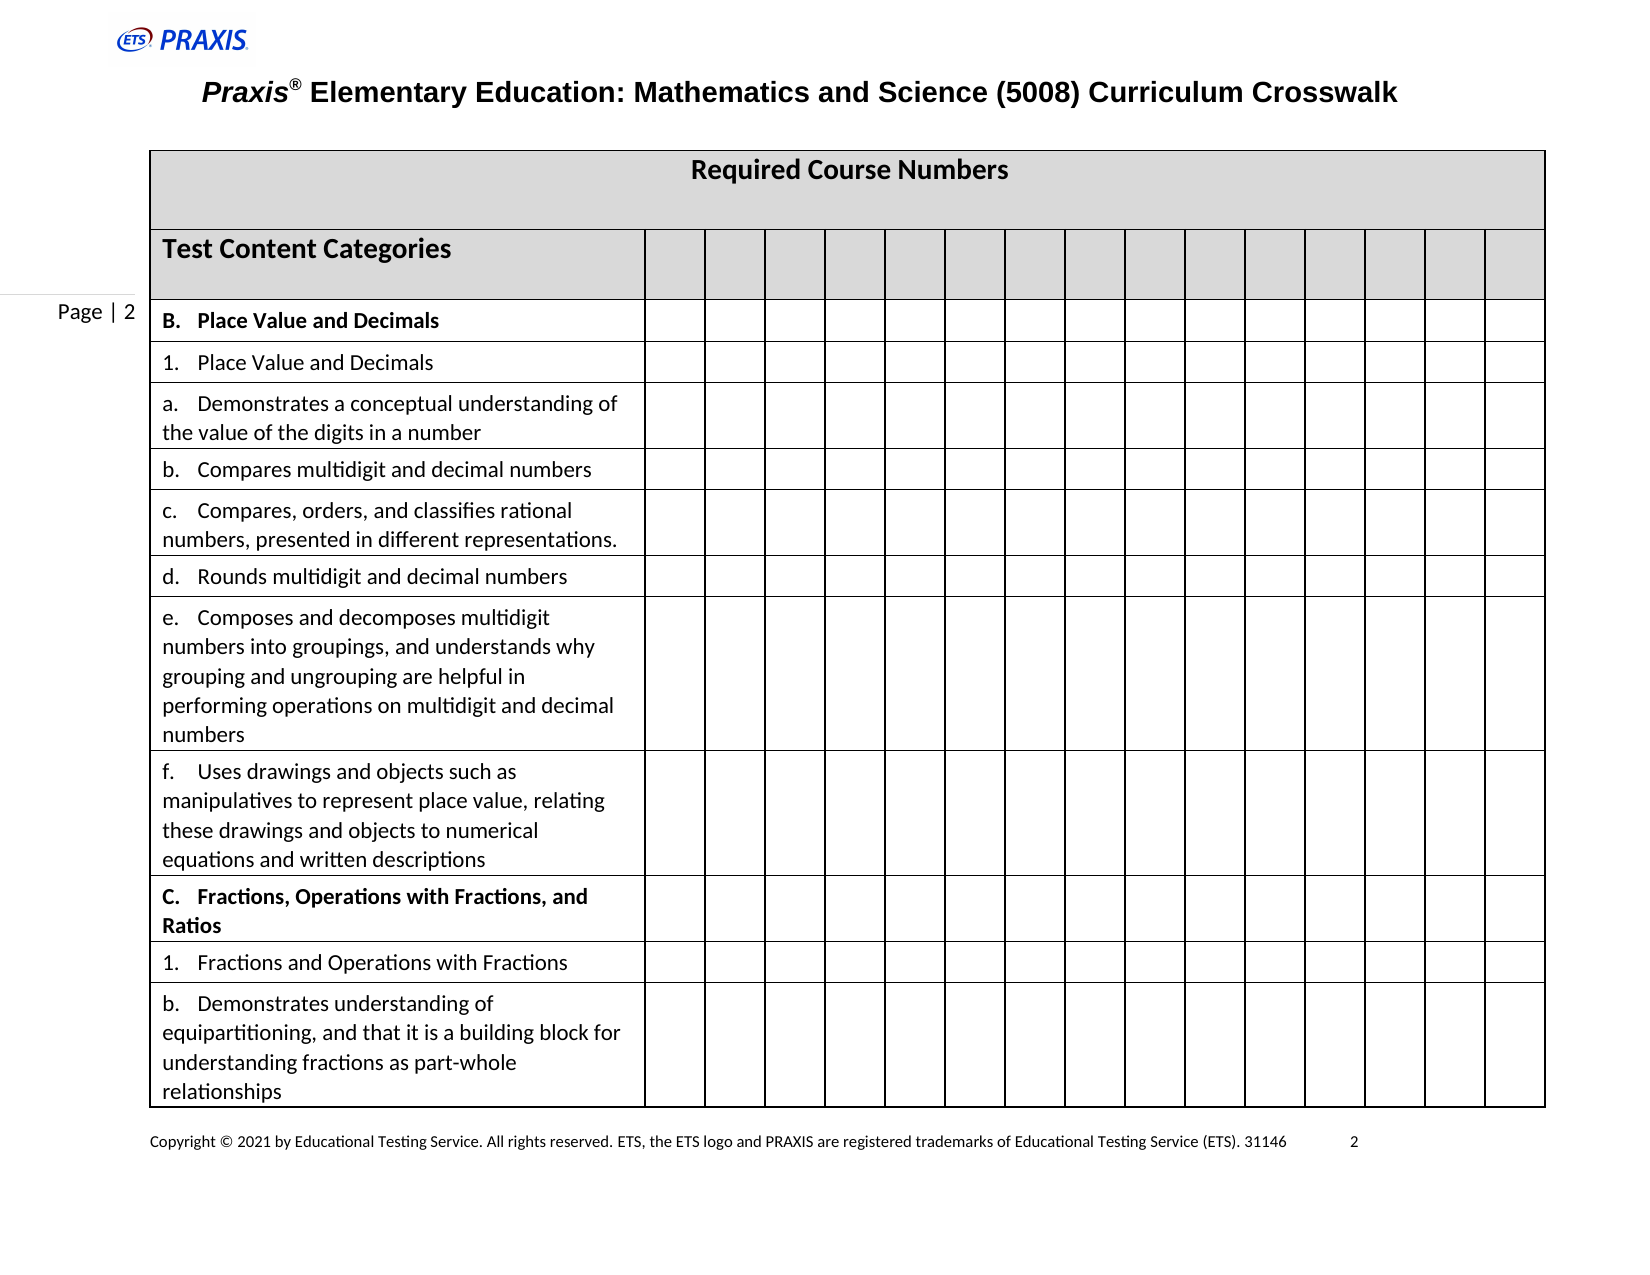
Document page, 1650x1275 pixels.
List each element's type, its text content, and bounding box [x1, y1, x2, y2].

table_header Required Course Numbers [151, 151, 1544, 229]
table_cell [1486, 230, 1544, 299]
table_cell 1. Place Value and Decimals [151, 342, 644, 382]
table_cell [886, 876, 944, 941]
table_cell e. Composes and decomposes multidigit numbers into groupings, and understands why grouping and ungrouping are helpful in performing operations on multidigit and decimal numbers [151, 597, 644, 750]
table_cell [706, 490, 764, 555]
table_cell [1006, 383, 1064, 448]
table_cell [1426, 983, 1484, 1106]
table_cell [826, 342, 884, 382]
table_cell [1066, 556, 1124, 596]
table_cell [1246, 300, 1304, 341]
table_cell [1186, 556, 1244, 596]
table_cell [1426, 300, 1484, 341]
table_cell d. Rounds multidigit and decimal numbers [151, 556, 644, 596]
table_cell [1126, 751, 1184, 874]
table_cell [1126, 300, 1184, 341]
table_cell [946, 383, 1004, 448]
table_cell [826, 876, 884, 941]
table_cell [766, 300, 824, 341]
table_cell [766, 751, 824, 874]
table_cell [1066, 342, 1124, 382]
table_cell [1186, 983, 1244, 1106]
table_cell [886, 342, 944, 382]
table_cell [946, 490, 1004, 555]
table_cell [1426, 342, 1484, 382]
table_cell [766, 556, 824, 596]
table_cell [706, 751, 764, 874]
table_cell [766, 342, 824, 382]
table_cell [646, 597, 704, 750]
table_cell [1006, 300, 1064, 341]
table_cell [886, 383, 944, 448]
table_cell [1366, 942, 1424, 982]
table_cell [1006, 597, 1064, 750]
table_cell [1306, 597, 1364, 750]
table_cell [1126, 942, 1184, 982]
table_cell [886, 983, 944, 1106]
table_cell [646, 383, 704, 448]
table_cell [1006, 942, 1064, 982]
table_cell [1246, 383, 1304, 448]
table_cell [706, 449, 764, 489]
table_cell [1006, 556, 1064, 596]
table_cell [706, 383, 764, 448]
table_cell [886, 942, 944, 982]
table_cell [766, 876, 824, 941]
table_cell [706, 300, 764, 341]
table_cell [1306, 449, 1364, 489]
table_cell [886, 490, 944, 555]
table_cell [1066, 597, 1124, 750]
table_cell [1006, 490, 1064, 555]
table_cell [826, 449, 884, 489]
table_cell [1366, 383, 1424, 448]
table_cell [1066, 300, 1124, 341]
table_cell [1486, 300, 1544, 341]
table_cell [1486, 983, 1544, 1106]
table_cell [826, 983, 884, 1106]
table_cell [646, 556, 704, 596]
table_cell [886, 300, 944, 341]
table_cell [1486, 942, 1544, 982]
table_cell [826, 597, 884, 750]
table_cell [826, 383, 884, 448]
table_cell [1366, 556, 1424, 596]
table_cell [826, 751, 884, 874]
table_cell [1246, 597, 1304, 750]
table_cell [826, 300, 884, 341]
table_cell [1186, 383, 1244, 448]
table_cell [1306, 556, 1364, 596]
table_cell [1486, 751, 1544, 874]
table_cell [1306, 983, 1364, 1106]
table_cell [1006, 342, 1064, 382]
table_cell [646, 876, 704, 941]
table_cell [946, 230, 1004, 299]
table_cell [1486, 597, 1544, 750]
table_cell [1366, 342, 1424, 382]
table_cell f. Uses drawings and objects such as manipulatives to represent place value, relating these drawings and objects to numerical equations and written descriptions [151, 751, 644, 874]
table_cell [886, 556, 944, 596]
table_cell [826, 556, 884, 596]
table_cell [1306, 300, 1364, 341]
table_cell 1. Fractions and Operations with Fractions [151, 942, 644, 982]
table_cell [1066, 876, 1124, 941]
table_cell [646, 342, 704, 382]
table_cell [1246, 490, 1304, 555]
table_cell [946, 300, 1004, 341]
table_cell [1186, 597, 1244, 750]
table_cell [1306, 490, 1364, 555]
table_cell [1246, 230, 1304, 299]
table_cell [646, 983, 704, 1106]
table_cell [1426, 230, 1484, 299]
table_cell [1006, 983, 1064, 1106]
table_cell [1366, 597, 1424, 750]
table_cell [1126, 490, 1184, 555]
table_cell [886, 751, 944, 874]
table_cell [946, 751, 1004, 874]
table_cell [1246, 449, 1304, 489]
table_cell [1426, 556, 1484, 596]
table_cell [1366, 983, 1424, 1106]
table_cell [1306, 230, 1364, 299]
table_cell [706, 942, 764, 982]
table_cell [886, 449, 944, 489]
table_cell [1186, 942, 1244, 982]
table_cell [1366, 751, 1424, 874]
table_cell [1186, 300, 1244, 341]
table_cell [706, 556, 764, 596]
table_cell [1246, 876, 1304, 941]
table_cell [1306, 876, 1364, 941]
table_cell [1246, 942, 1304, 982]
table_cell [646, 751, 704, 874]
table_cell [1066, 490, 1124, 555]
table_cell a. Demonstrates a conceptual understanding of the value of the digits in a number [151, 383, 644, 448]
table_cell [1246, 342, 1304, 382]
table_cell [1126, 876, 1184, 941]
table_cell [1426, 942, 1484, 982]
table_cell [886, 597, 944, 750]
table_cell [1486, 876, 1544, 941]
table_cell [646, 490, 704, 555]
table_cell [1126, 342, 1184, 382]
table_cell [1066, 983, 1124, 1106]
table_cell [1006, 876, 1064, 941]
table_cell [1486, 490, 1544, 555]
table_cell [1366, 230, 1424, 299]
table_cell [1306, 342, 1364, 382]
table_cell [1126, 556, 1184, 596]
table_cell [766, 449, 824, 489]
table_cell [706, 983, 764, 1106]
table_cell [1306, 383, 1364, 448]
table_cell [1366, 876, 1424, 941]
table_cell [1126, 449, 1184, 489]
table_cell [1306, 751, 1364, 874]
table_cell [1366, 449, 1424, 489]
table_cell [1426, 383, 1484, 448]
table_cell [1066, 751, 1124, 874]
table_cell [1426, 751, 1484, 874]
table_cell [1006, 449, 1064, 489]
table_cell [766, 490, 824, 555]
table_cell [706, 230, 764, 299]
table_cell [1066, 449, 1124, 489]
table_cell B. Place Value and Decimals [151, 300, 644, 341]
picture [107, 12, 257, 67]
table_cell [1366, 300, 1424, 341]
table_cell [646, 300, 704, 341]
table_cell [1306, 942, 1364, 982]
table_cell [1066, 942, 1124, 982]
table_cell [1186, 490, 1244, 555]
table_cell [946, 876, 1004, 941]
table_cell [946, 983, 1004, 1106]
table_cell [946, 342, 1004, 382]
table_cell [646, 230, 704, 299]
table_cell [946, 597, 1004, 750]
table_cell [1426, 597, 1484, 750]
table_cell [1486, 556, 1544, 596]
table_cell [1426, 449, 1484, 489]
table_cell [1486, 383, 1544, 448]
table_cell [1126, 383, 1184, 448]
table_cell [706, 876, 764, 941]
table_cell [946, 942, 1004, 982]
table_cell [946, 449, 1004, 489]
table_cell [706, 597, 764, 750]
table_cell [646, 449, 704, 489]
table_cell b. Demonstrates understanding of equipartitioning, and that it is a building block for understanding fractions as part-whole relationships [151, 983, 644, 1106]
table_cell b. Compares multidigit and decimal numbers [151, 449, 644, 489]
table_cell [1366, 490, 1424, 555]
table_cell [1066, 230, 1124, 299]
table_cell [826, 942, 884, 982]
table_cell [766, 942, 824, 982]
table_cell C. Fractions, Operations with Fractions, and Ratios [151, 876, 644, 941]
table_cell [1006, 751, 1064, 874]
table_cell [766, 383, 824, 448]
table_cell [706, 342, 764, 382]
table_cell [1186, 876, 1244, 941]
table_cell [1126, 230, 1184, 299]
table_cell [1186, 751, 1244, 874]
table_cell [1486, 449, 1544, 489]
table_cell [1006, 230, 1064, 299]
table_cell [766, 597, 824, 750]
table_cell [1486, 342, 1544, 382]
table_cell [1186, 449, 1244, 489]
table_cell [766, 230, 824, 299]
table_cell [1426, 876, 1484, 941]
table_cell [1246, 983, 1304, 1106]
table_cell [1246, 556, 1304, 596]
table_cell [826, 230, 884, 299]
table_cell [1126, 983, 1184, 1106]
table_cell [886, 230, 944, 299]
table_cell [946, 556, 1004, 596]
table_cell [766, 983, 824, 1106]
table_cell [826, 490, 884, 555]
table_cell Test Content Categories [151, 230, 644, 299]
table_cell [1426, 490, 1484, 555]
table_cell c. Compares, orders, and classifies rational numbers, presented in different representations. [151, 490, 644, 555]
table_cell [1186, 230, 1244, 299]
table_cell [646, 942, 704, 982]
table_cell [1186, 342, 1244, 382]
table_cell [1126, 597, 1184, 750]
table_cell [1246, 751, 1304, 874]
table_cell [1066, 383, 1124, 448]
